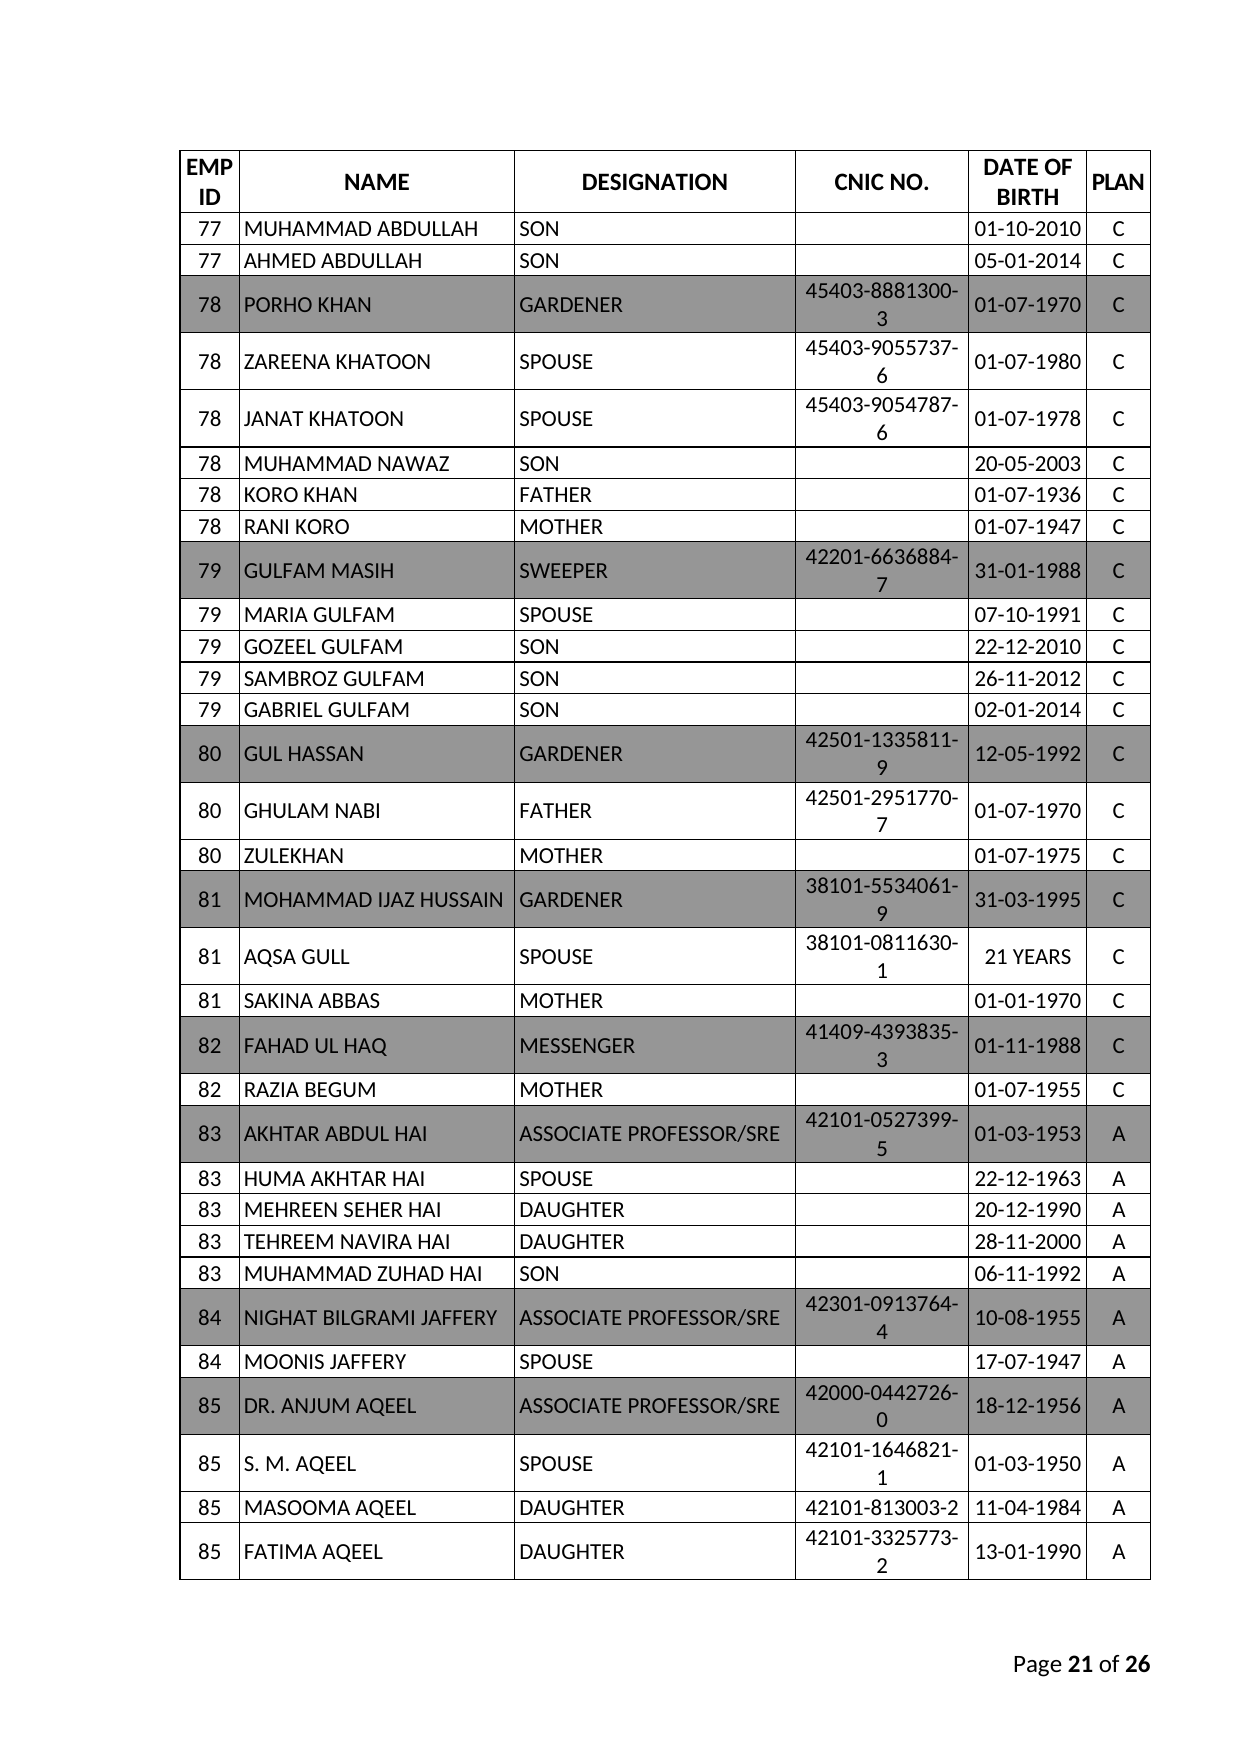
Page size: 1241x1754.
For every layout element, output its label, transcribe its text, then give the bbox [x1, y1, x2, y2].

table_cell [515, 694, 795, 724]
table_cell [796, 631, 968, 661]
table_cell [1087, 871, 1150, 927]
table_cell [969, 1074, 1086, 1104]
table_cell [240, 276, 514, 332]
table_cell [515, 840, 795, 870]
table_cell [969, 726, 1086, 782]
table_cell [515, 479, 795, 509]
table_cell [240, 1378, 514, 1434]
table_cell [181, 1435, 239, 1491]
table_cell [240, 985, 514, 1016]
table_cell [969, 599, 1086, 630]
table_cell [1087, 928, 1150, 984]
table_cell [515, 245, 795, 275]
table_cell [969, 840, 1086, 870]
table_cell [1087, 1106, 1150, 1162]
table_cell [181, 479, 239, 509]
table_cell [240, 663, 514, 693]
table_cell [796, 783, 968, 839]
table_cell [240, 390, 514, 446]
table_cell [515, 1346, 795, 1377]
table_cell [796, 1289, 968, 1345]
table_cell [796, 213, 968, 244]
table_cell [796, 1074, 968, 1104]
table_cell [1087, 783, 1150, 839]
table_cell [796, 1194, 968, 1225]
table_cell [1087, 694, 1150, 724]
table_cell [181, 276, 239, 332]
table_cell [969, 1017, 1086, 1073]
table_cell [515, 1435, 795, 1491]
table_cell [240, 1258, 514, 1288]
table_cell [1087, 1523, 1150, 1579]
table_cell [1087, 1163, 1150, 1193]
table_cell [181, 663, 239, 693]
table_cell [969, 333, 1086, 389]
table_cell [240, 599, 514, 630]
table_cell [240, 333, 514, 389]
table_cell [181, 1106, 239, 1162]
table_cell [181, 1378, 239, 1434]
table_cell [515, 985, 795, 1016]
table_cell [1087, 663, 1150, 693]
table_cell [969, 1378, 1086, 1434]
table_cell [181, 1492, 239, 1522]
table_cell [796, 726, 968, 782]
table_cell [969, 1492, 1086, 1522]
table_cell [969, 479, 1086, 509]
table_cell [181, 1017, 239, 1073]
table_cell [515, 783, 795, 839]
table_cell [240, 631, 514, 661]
table_header DATE OF BIRTH [969, 151, 1086, 212]
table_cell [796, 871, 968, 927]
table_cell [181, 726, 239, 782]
table_header CNIC NO. [796, 151, 968, 212]
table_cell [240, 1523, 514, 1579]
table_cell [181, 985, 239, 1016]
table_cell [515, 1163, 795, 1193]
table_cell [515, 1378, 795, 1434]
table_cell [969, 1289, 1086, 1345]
table_header EMP ID [181, 151, 239, 212]
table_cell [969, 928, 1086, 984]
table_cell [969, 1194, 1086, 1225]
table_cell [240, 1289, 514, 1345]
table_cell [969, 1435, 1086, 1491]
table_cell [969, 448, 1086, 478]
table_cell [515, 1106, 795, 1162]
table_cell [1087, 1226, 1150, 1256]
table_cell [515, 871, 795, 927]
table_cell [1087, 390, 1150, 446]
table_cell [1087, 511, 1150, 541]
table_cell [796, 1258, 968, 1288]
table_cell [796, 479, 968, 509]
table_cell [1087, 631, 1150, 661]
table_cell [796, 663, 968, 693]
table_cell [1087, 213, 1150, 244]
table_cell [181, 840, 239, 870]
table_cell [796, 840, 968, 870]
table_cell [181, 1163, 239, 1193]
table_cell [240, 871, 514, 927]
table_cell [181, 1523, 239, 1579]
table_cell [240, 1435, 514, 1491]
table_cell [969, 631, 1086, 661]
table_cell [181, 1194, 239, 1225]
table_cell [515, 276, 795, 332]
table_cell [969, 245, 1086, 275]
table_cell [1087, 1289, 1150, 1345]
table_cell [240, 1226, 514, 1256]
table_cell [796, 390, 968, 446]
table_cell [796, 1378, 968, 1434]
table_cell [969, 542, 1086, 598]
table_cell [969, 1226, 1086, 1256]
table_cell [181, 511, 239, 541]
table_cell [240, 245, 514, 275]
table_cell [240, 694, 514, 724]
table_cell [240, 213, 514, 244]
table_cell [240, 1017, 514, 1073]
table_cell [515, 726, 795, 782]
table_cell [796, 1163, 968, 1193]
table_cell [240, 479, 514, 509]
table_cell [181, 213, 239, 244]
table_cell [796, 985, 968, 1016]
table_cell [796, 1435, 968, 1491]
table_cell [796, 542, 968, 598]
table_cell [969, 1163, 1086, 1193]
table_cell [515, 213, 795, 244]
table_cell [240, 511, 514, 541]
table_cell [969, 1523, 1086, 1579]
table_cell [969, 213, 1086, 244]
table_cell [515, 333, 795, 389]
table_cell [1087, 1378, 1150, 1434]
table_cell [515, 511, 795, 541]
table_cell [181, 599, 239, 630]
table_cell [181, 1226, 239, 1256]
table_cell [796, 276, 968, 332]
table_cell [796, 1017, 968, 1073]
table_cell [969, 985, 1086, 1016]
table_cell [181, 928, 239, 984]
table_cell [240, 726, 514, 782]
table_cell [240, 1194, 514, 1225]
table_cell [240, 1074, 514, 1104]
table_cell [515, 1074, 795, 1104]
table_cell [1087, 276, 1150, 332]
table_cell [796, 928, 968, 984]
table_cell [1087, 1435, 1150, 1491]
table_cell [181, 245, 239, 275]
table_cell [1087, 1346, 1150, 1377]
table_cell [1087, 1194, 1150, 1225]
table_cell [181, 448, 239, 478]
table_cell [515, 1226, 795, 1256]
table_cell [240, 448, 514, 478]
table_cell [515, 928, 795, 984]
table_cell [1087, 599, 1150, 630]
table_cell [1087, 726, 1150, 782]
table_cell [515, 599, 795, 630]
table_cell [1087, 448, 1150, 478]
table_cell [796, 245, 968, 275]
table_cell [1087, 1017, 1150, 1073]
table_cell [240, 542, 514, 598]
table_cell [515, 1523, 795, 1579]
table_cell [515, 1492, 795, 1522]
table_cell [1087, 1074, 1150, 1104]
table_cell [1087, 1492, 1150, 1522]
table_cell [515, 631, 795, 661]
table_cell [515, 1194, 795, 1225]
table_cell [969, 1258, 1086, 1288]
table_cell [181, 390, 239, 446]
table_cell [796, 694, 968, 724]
table_header DESIGNATION [515, 151, 795, 212]
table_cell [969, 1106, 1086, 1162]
table_header NAME [240, 151, 514, 212]
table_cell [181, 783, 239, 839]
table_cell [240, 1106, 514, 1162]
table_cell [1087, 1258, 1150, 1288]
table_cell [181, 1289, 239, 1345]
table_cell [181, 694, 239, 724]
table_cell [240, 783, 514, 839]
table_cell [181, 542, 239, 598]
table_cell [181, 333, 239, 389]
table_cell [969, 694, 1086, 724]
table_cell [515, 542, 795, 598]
table_header PLAN [1087, 151, 1150, 212]
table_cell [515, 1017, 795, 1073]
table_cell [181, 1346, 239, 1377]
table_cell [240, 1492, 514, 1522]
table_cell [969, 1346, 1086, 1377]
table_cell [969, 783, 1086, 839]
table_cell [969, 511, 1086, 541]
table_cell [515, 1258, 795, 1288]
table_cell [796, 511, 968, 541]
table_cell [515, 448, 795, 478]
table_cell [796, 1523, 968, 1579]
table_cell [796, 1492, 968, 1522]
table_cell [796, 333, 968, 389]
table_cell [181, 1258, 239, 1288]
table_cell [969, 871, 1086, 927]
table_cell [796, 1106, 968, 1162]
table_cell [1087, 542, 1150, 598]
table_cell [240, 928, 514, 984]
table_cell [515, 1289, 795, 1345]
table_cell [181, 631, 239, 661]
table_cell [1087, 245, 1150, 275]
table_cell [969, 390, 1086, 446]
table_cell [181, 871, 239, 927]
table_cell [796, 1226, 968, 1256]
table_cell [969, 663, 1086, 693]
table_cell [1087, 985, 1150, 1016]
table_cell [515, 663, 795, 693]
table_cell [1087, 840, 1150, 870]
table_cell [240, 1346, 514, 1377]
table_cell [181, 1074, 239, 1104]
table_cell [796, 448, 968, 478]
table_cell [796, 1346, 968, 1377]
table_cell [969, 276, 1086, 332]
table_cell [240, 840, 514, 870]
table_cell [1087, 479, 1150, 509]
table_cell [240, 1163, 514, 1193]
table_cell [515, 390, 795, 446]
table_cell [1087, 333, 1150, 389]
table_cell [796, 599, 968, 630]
